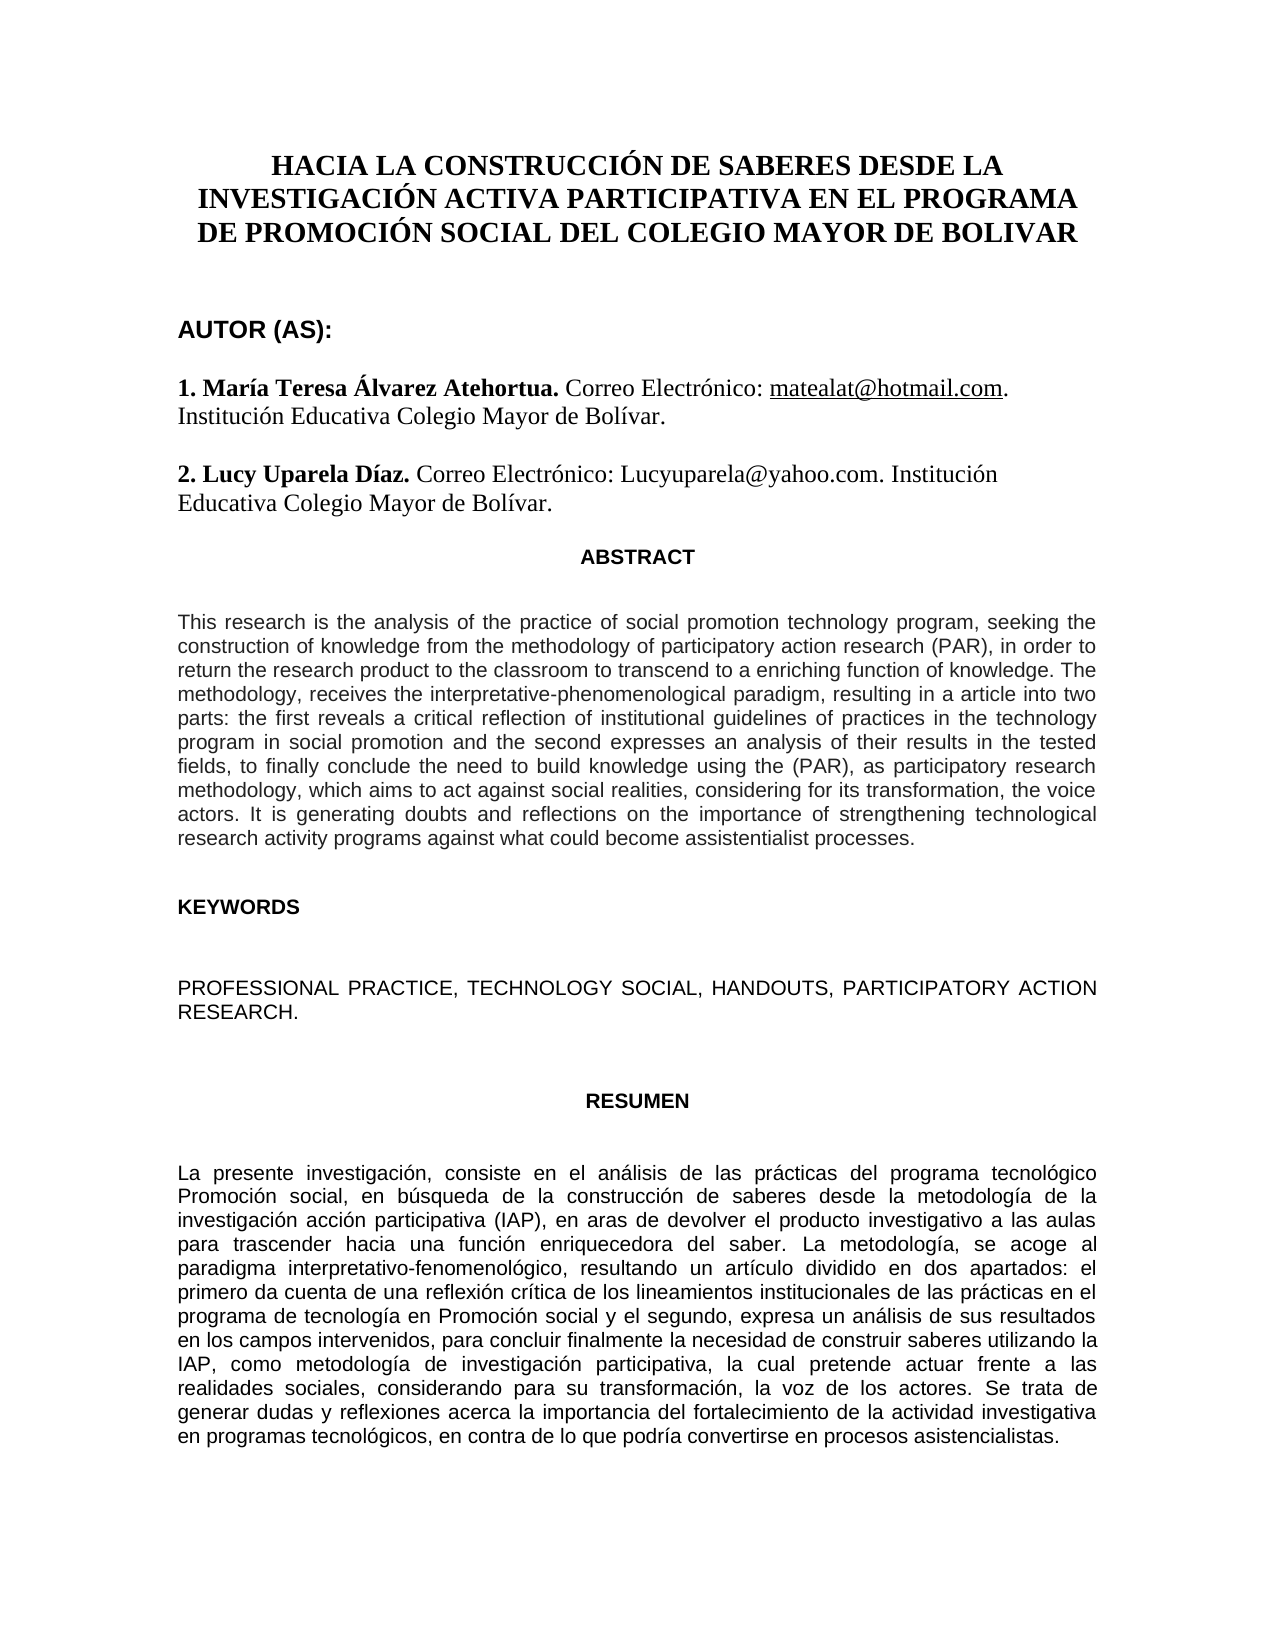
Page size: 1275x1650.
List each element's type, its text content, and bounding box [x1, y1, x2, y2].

text HACIA LA CONSTRUCCIÓN DE SABERES DESDE LA INVESTIGACIÓN ACTIVA PARTICIPATIVA EN EL PROGRAMA DE PROMOCIÓN SOCIAL DEL COLEGIO MAYOR DE BOLIVAR [1004, 148, 1098, 248]
text HACIA LA CONSTRUCCIÓN DE SABERES DESDE LA INVESTIGACIÓN ACTIVA PARTICIPATIVA EN EL PROGRAMA DE PROMOCIÓN SOCIAL DEL COLEGIO MAYOR DE BOLIVAR [177, 148, 271, 248]
text PROFESSIONAL PRACTICE, TECHNOLOGY SOCIAL, HANDOUTS, PARTICIPATORY ACTION RESEARCH. [177, 976, 1098, 1024]
text ABSTRACT [177, 545, 1098, 569]
text RESUMEN [177, 1088, 1098, 1112]
text AUTOR (AS): [177, 315, 1098, 344]
text KEYWORDS [177, 895, 1098, 919]
text 2. Lucy Uparela Díaz. Correo Electrónico: Lucyuparela@yahoo.com. Institución Educativa Colegio Mayor de Bolívar. [177, 459, 1098, 516]
text This research is the analysis of the practice of social promotion technology program, seeking the construction of knowledge from the methodology of participatory action research (PAR), in order to return the research product to the classroom to transcend to a enriching function of knowledge. The methodology, receives the interpretative-phenomenological paradigm, resulting in a article into two parts: the first reveals a critical reflection of institutional guidelines of practices in the technology program in social promotion and the second expresses an analysis of their results in the tested fields, to finally conclude the need to build knowledge using the (PAR), as participatory research methodology, which aims to act against social realities, considering for its transformation, the voice actors. It is generating doubts and reflections on the importance of strengthening technological research activity programs against what could become assistentialist processes. [177, 610, 1098, 849]
text 1. María Teresa Álvarez Atehortua. Correo Electrónico: matealat@hotmail.com. Institución Educativa Colegio Mayor de Bolívar. [177, 373, 1098, 430]
text La presente investigación, consiste en el análisis de las prácticas del programa tecnológico Promoción social, en búsqueda de la construcción de saberes desde la metodología de la investigación acción participativa (IAP), en aras de devolver el producto investigativo a las aulas para trascender hacia una función enriquecedora del saber. La metodología, se acoge al paradigma interpretativo-fenomenológico, resultando un artículo dividido en dos apartados: el primero da cuenta de una reflexión crítica de los lineamientos institucionales de las prácticas en el programa de tecnología en Promoción social y el segundo, expresa un análisis de sus resultados en los campos intervenidos, para concluir finalmente la necesidad de construir saberes utilizando la IAP, como metodología de investigación participativa, la cual pretende actuar frente a las realidades sociales, considerando para su transformación, la voz de los actores. Se trata de generar dudas y reflexiones acerca la importancia del fortalecimiento de la actividad investigativa en programas tecnológicos, en contra de lo que podría convertirse en procesos asistencialistas. [177, 1160, 1098, 1448]
